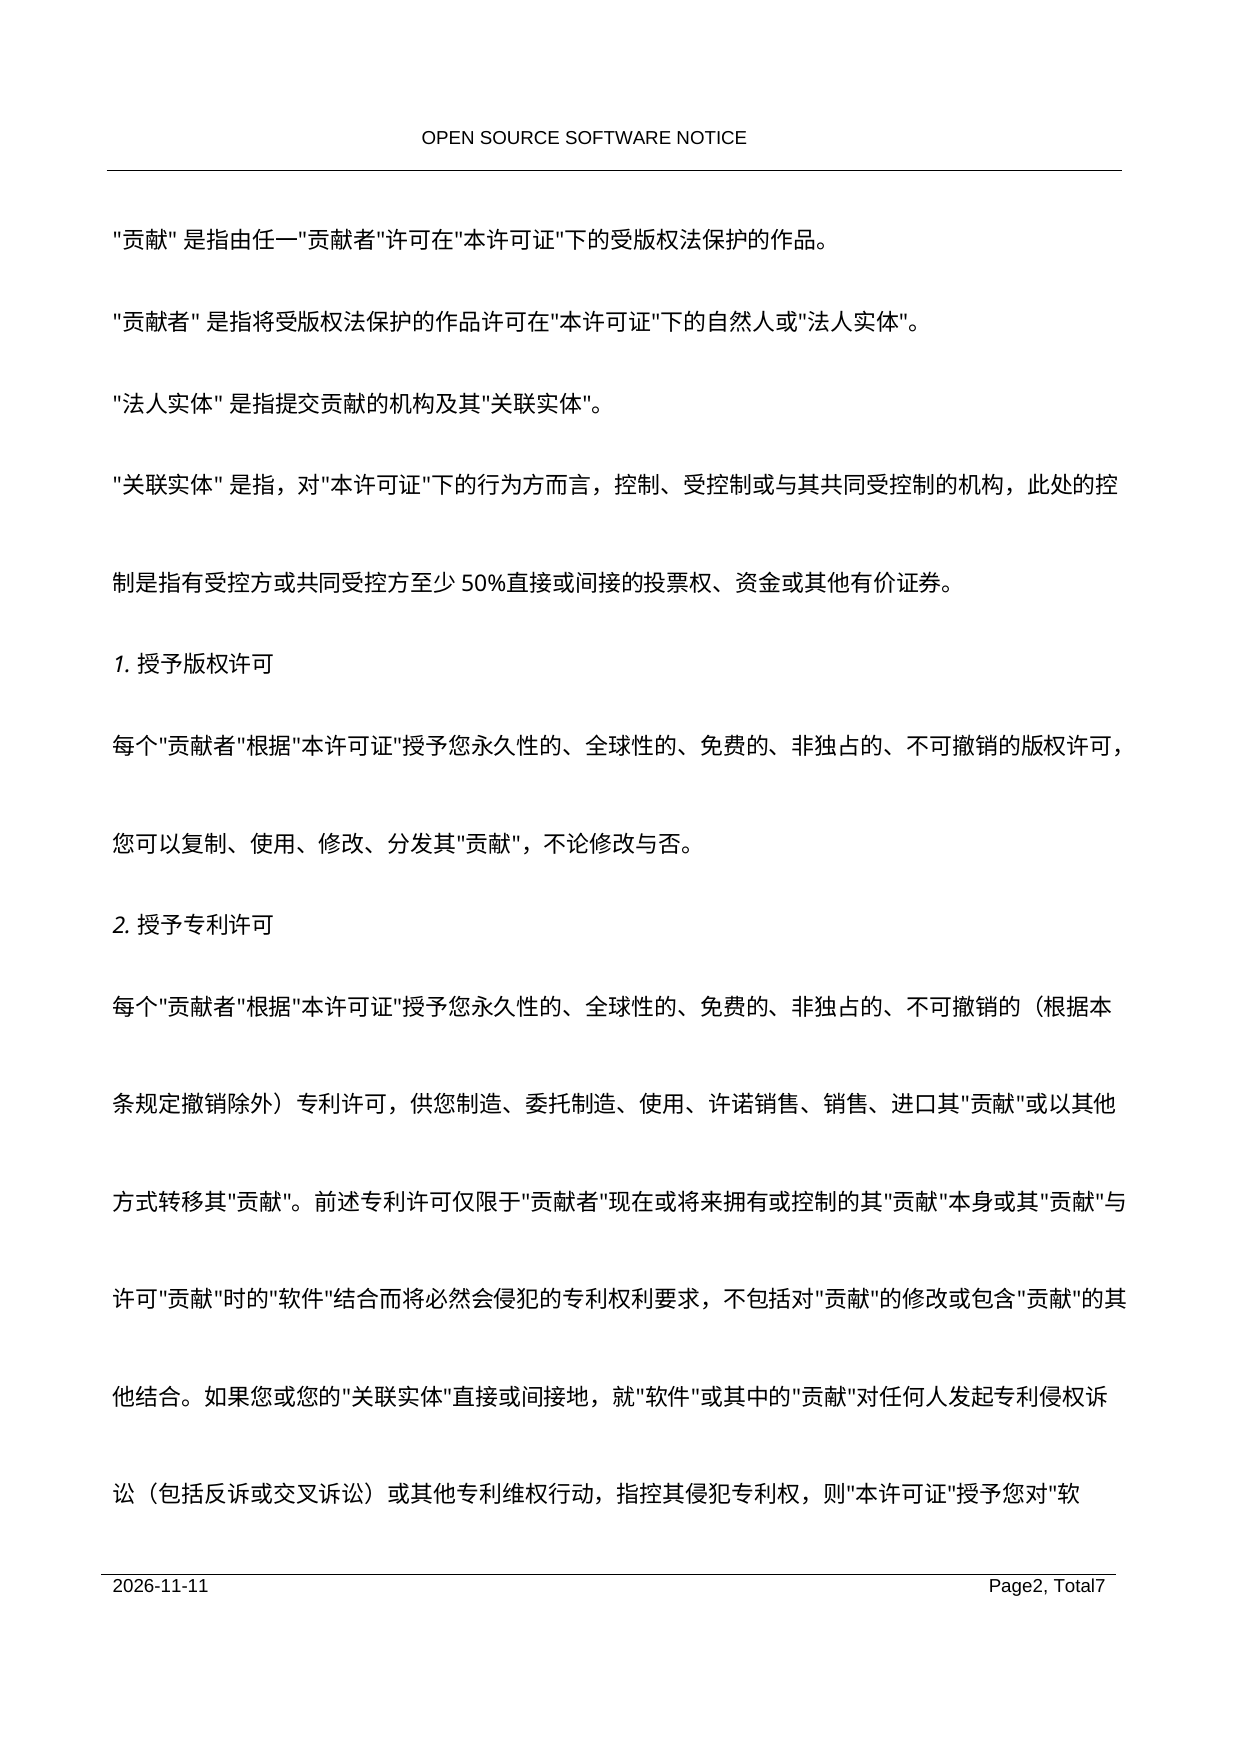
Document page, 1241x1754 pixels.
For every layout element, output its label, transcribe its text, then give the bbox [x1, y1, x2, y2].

text 每个"贡献者"根据"本许可证"授予您永久性的、全球性的、免费的、非独占的、不可撤销的版权许可，您可以复制、使用、修改、分发其"贡献"，不论修改与否。 [112, 712, 1128, 875]
text "贡献者" 是指将受版权法保护的作品许可在"本许可证"下的自然人或"法人实体"。 [112, 288, 1128, 353]
text "贡献" 是指由任一"贡献者"许可在"本许可证"下的受版权法保护的作品。 [112, 206, 1128, 271]
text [112, 973, 1128, 1526]
text "法人实体" 是指提交贡献的机构及其"关联实体"。 [112, 370, 1128, 435]
text 2. 授予专利许可 [112, 891, 1128, 956]
text 1. 授予版权许可 [112, 631, 1128, 696]
text "关联实体" 是指，对"本许可证"下的行为方而言，控制、受控制或与其共同受控制的机构，此处的控制是指有受控方或共同受控方至少50%直接或间接的投票权、资金或其他有价证券。 [112, 451, 1128, 614]
